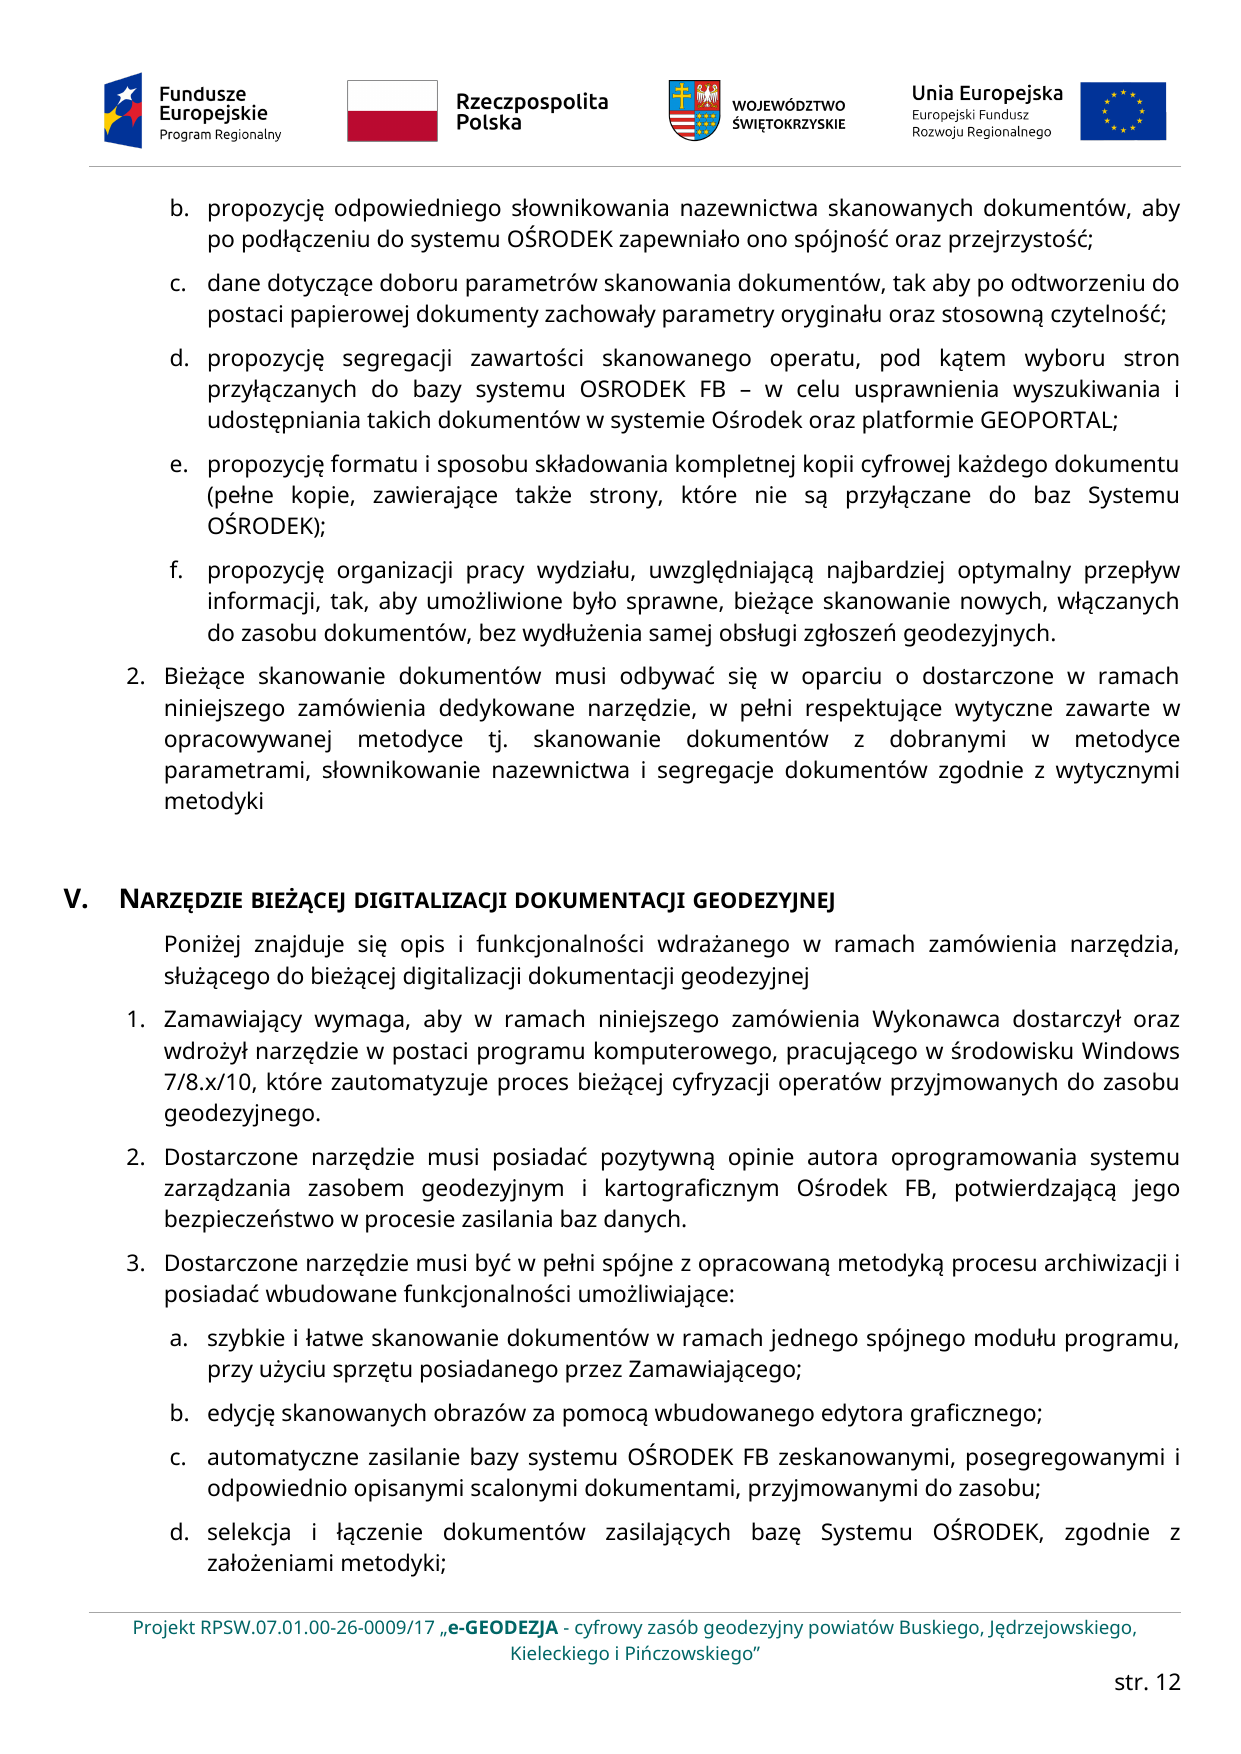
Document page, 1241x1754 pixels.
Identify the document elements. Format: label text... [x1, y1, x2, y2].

list Zamawiający wymaga, aby w ramach niniejszego zamówienia Wykonawca dostarczył oraz wdrożył narzędzie w postaci programu komputerowego, pracującego w środowisku Windows 7/8.x/10, które zautomatyzuje proces bieżącej cyfryzacji operatów przyjmowanych do zasobu geodezyjnego. [126, 1003, 1181, 1128]
list szybkie i łatwe skanowanie dokumentów w ramach jednego spójnego modułu programu, przy użyciu sprzętu posiadanego przez Zamawiającego; [169, 1322, 1181, 1385]
picture [88, 59, 1182, 164]
list edycję skanowanych obrazów za pomocą wbudowanego edytora graficznego; [169, 1397, 1181, 1428]
text Poniżej znajduje się opis i funkcjonalności wdrażanego w ramach zamówienia narzędzia, służącego do bieżącej digitalizacji dokumentacji geodezyjnej [164, 928, 1181, 991]
subtitle Narzędzie bieżącej digitalizacji dokumentacji geodezyjnej [89, 879, 1181, 916]
list propozycję organizacji pracy wydziału, uwzględniającą najbardziej optymalny przepływ informacji, tak, aby umożliwione było sprawne, bieżące skanowanie nowych, włączanych do zasobu dokumentów, bez wydłużenia samej obsługi zgłoszeń geodezyjnych. [169, 554, 1181, 648]
list propozycję segregacji zawartości skanowanego operatu, pod kątem wyboru stron przyłączanych do bazy systemu OSRODEK FB – w celu usprawnienia wyszukiwania i udostępniania takich dokumentów w systemie Ośrodek oraz platformie GEOPORTAL; [169, 342, 1181, 435]
list Dostarczone narzędzie musi posiadać pozytywną opinie autora oprogramowania systemu zarządzania zasobem geodezyjnym i kartograficznym Ośrodek FB, potwierdzającą jego bezpieczeństwo w procesie zasilania baz danych. [126, 1141, 1181, 1235]
list propozycję odpowiedniego słownikowania nazewnictwa skanowanych dokumentów, aby po podłączeniu do systemu OŚRODEK zapewniało ono spójność oraz przejrzystość; [169, 192, 1181, 254]
list Dostarczone narzędzie musi być w pełni spójne z opracowaną metodyką procesu archiwizacji i posiadać wbudowane funkcjonalności umożliwiające: [126, 1247, 1181, 1310]
list automatyczne zasilanie bazy systemu OŚRODEK FB zeskanowanymi, posegregowanymi i odpowiednio opisanymi scalonymi dokumentami, przyjmowanymi do zasobu; [169, 1441, 1181, 1503]
list propozycję formatu i sposobu składowania kompletnej kopii cyfrowej każdego dokumentu (pełne kopie, zawierające także strony, które nie są przyłączane do baz Systemu OŚRODEK); [169, 448, 1181, 542]
list Bieżące skanowanie dokumentów musi odbywać się w oparciu o dostarczone w ramach niniejszego zamówienia dedykowane narzędzie, w pełni respektujące wytyczne zawarte w opracowywanej metodyce tj. skanowanie dokumentów z dobranymi w metodyce parametrami, słownikowanie nazewnictwa i segregacje dokumentów zgodnie z wytycznymi metodyki [126, 660, 1181, 817]
list dane dotyczące doboru parametrów skanowania dokumentów, tak aby po odtworzeniu do postaci papierowej dokumenty zachowały parametry oryginału oraz stosowną czytelność; [169, 267, 1181, 329]
list selekcja i łączenie dokumentów zasilających bazę Systemu OŚRODEK, zgodnie z założeniami metodyki; [169, 1516, 1181, 1578]
